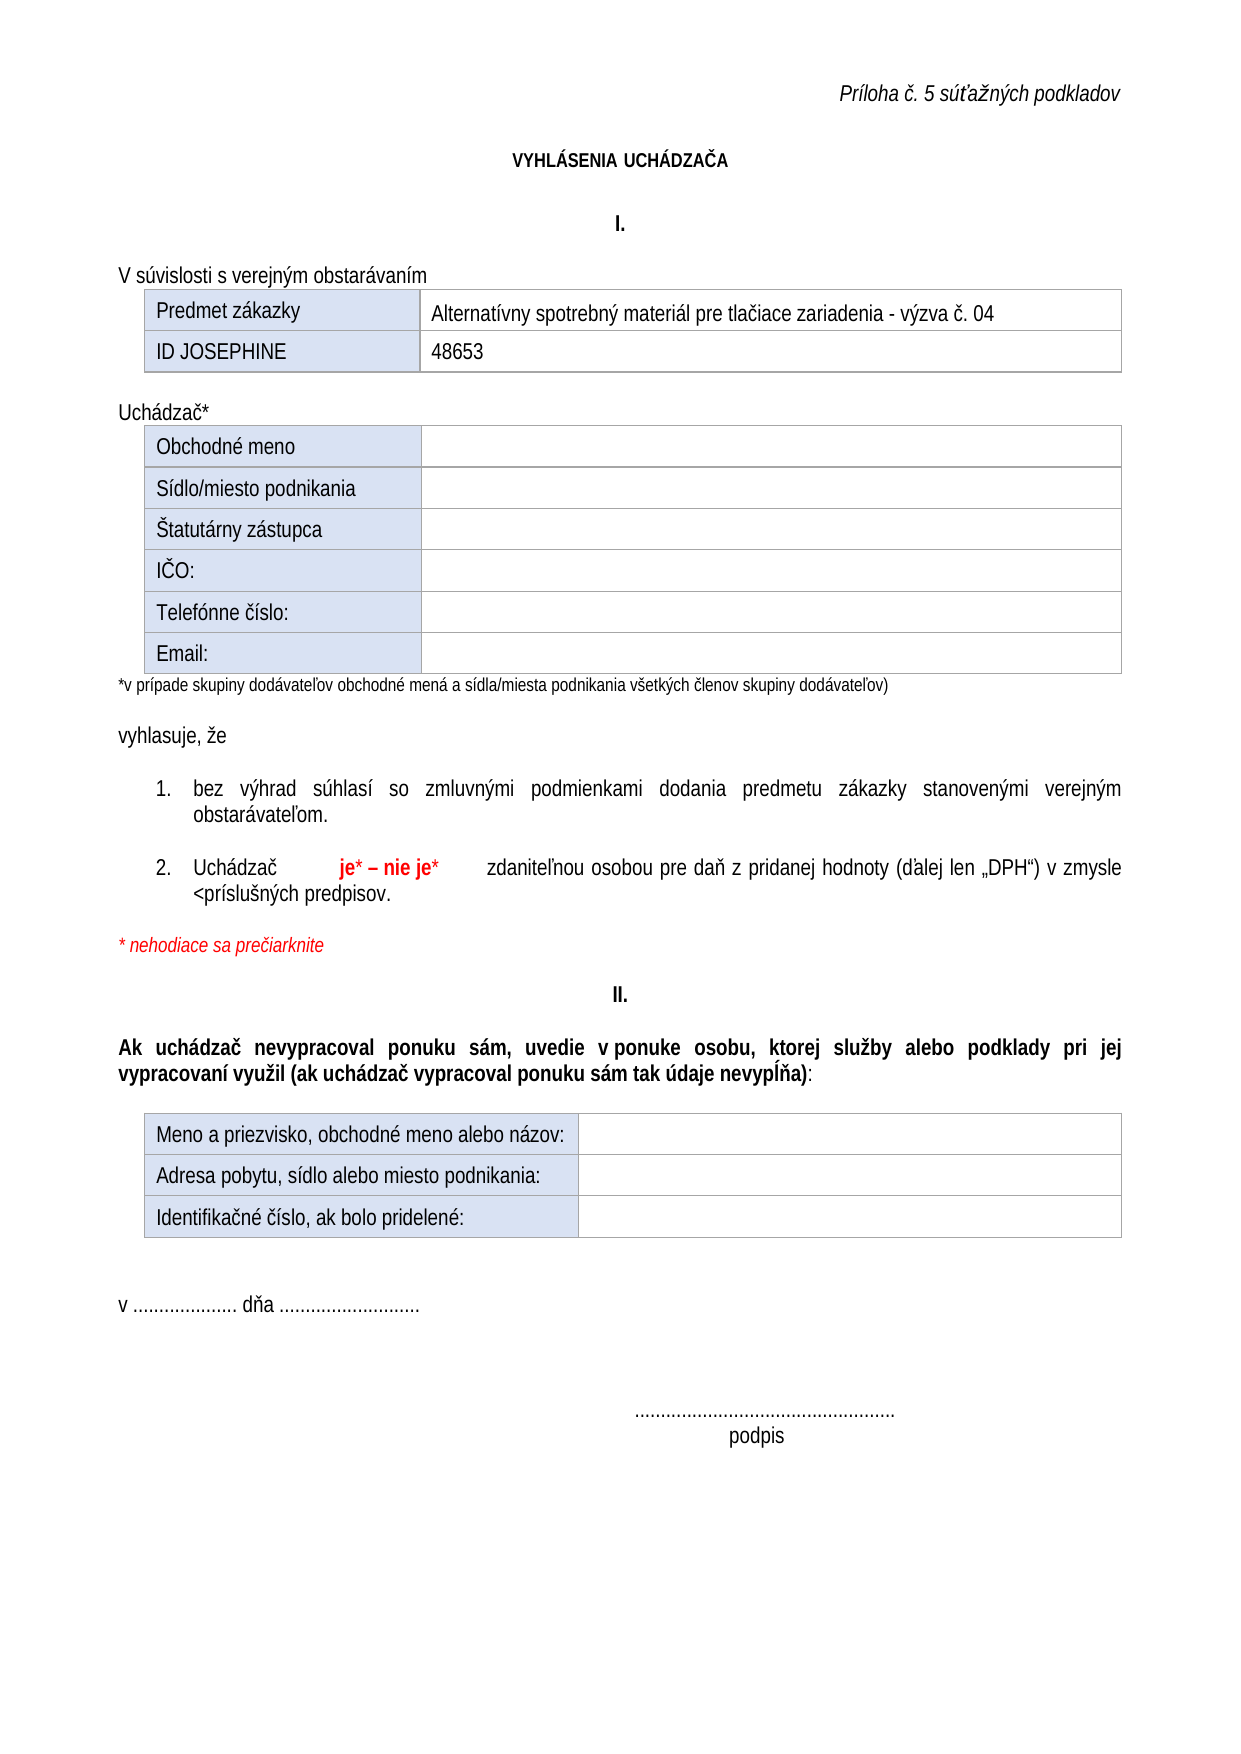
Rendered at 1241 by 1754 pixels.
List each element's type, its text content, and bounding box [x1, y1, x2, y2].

table_cell [422, 550, 1121, 591]
table_cell IČO: [145, 550, 421, 591]
table_header Alternatívny spotrebný materiál pre tlačiace zariadenia - výzva č. 04 [421, 290, 1121, 330]
table_header Obchodné meno [145, 426, 421, 466]
text Ak uchádzač nevypracoval ponuku sám, uvedie v ponuke osobu, ktorej služby alebo podklady pri jej vypracovaní využil (ak uchádzač vypracoval ponuku sám tak údaje nevypĺňa): [118, 1034, 1122, 1086]
table_cell Sídlo/miesto podnikania [145, 468, 421, 508]
table_cell ID JOSEPHINE [145, 331, 419, 371]
table_cell Štatutárny zástupca [145, 509, 421, 549]
table_cell Identifikačné číslo, ak bolo pridelené: [145, 1196, 578, 1237]
list Uchádzač je* – nie je* zdaniteľnou osobou pre daň z pridanej hodnoty (ďalej len „DPH“) v zmysle <príslušných predpisov. [156, 854, 1122, 907]
table_cell [422, 468, 1121, 508]
table_header Meno a priezvisko, obchodné meno alebo názov: [145, 1114, 578, 1154]
text V súvislosti s verejným obstarávaním [118, 262, 1122, 289]
text vyhlasuje, že [118, 722, 1122, 748]
table_header Predmet zákazky [145, 290, 419, 330]
table_cell [579, 1196, 1121, 1237]
table_cell [422, 592, 1121, 632]
subtitle vyhlásenia uchádzača [118, 144, 1122, 173]
table_cell Email: [145, 633, 421, 673]
text v .................... dňa ........................... [118, 1291, 1122, 1317]
text Uchádzač* [118, 399, 1122, 425]
text podpis [118, 1422, 1122, 1449]
table_cell [422, 509, 1121, 549]
table_cell [579, 1155, 1121, 1195]
table_cell Telefónne číslo: [145, 592, 421, 632]
list bez výhrad súhlasí so zmluvnými podmienkami dodania predmetu zákazky stanovenými verejným obstarávateľom. [156, 775, 1122, 828]
text I. [118, 209, 1122, 236]
text .................................................. [118, 1396, 1122, 1422]
table_cell Adresa pobytu, sídlo alebo miesto podnikania: [145, 1155, 578, 1195]
text II. [118, 981, 1122, 1007]
text *v prípade skupiny dodávateľov obchodné mená a sídla/miesta podnikania všetkých členov skupiny dodávateľov) [118, 674, 1122, 696]
table_cell [422, 633, 1121, 673]
table_cell 48653 [421, 331, 1121, 371]
table_header [579, 1114, 1121, 1154]
table_header [422, 426, 1121, 466]
text * nehodiace sa prečiarknite [118, 933, 1122, 957]
